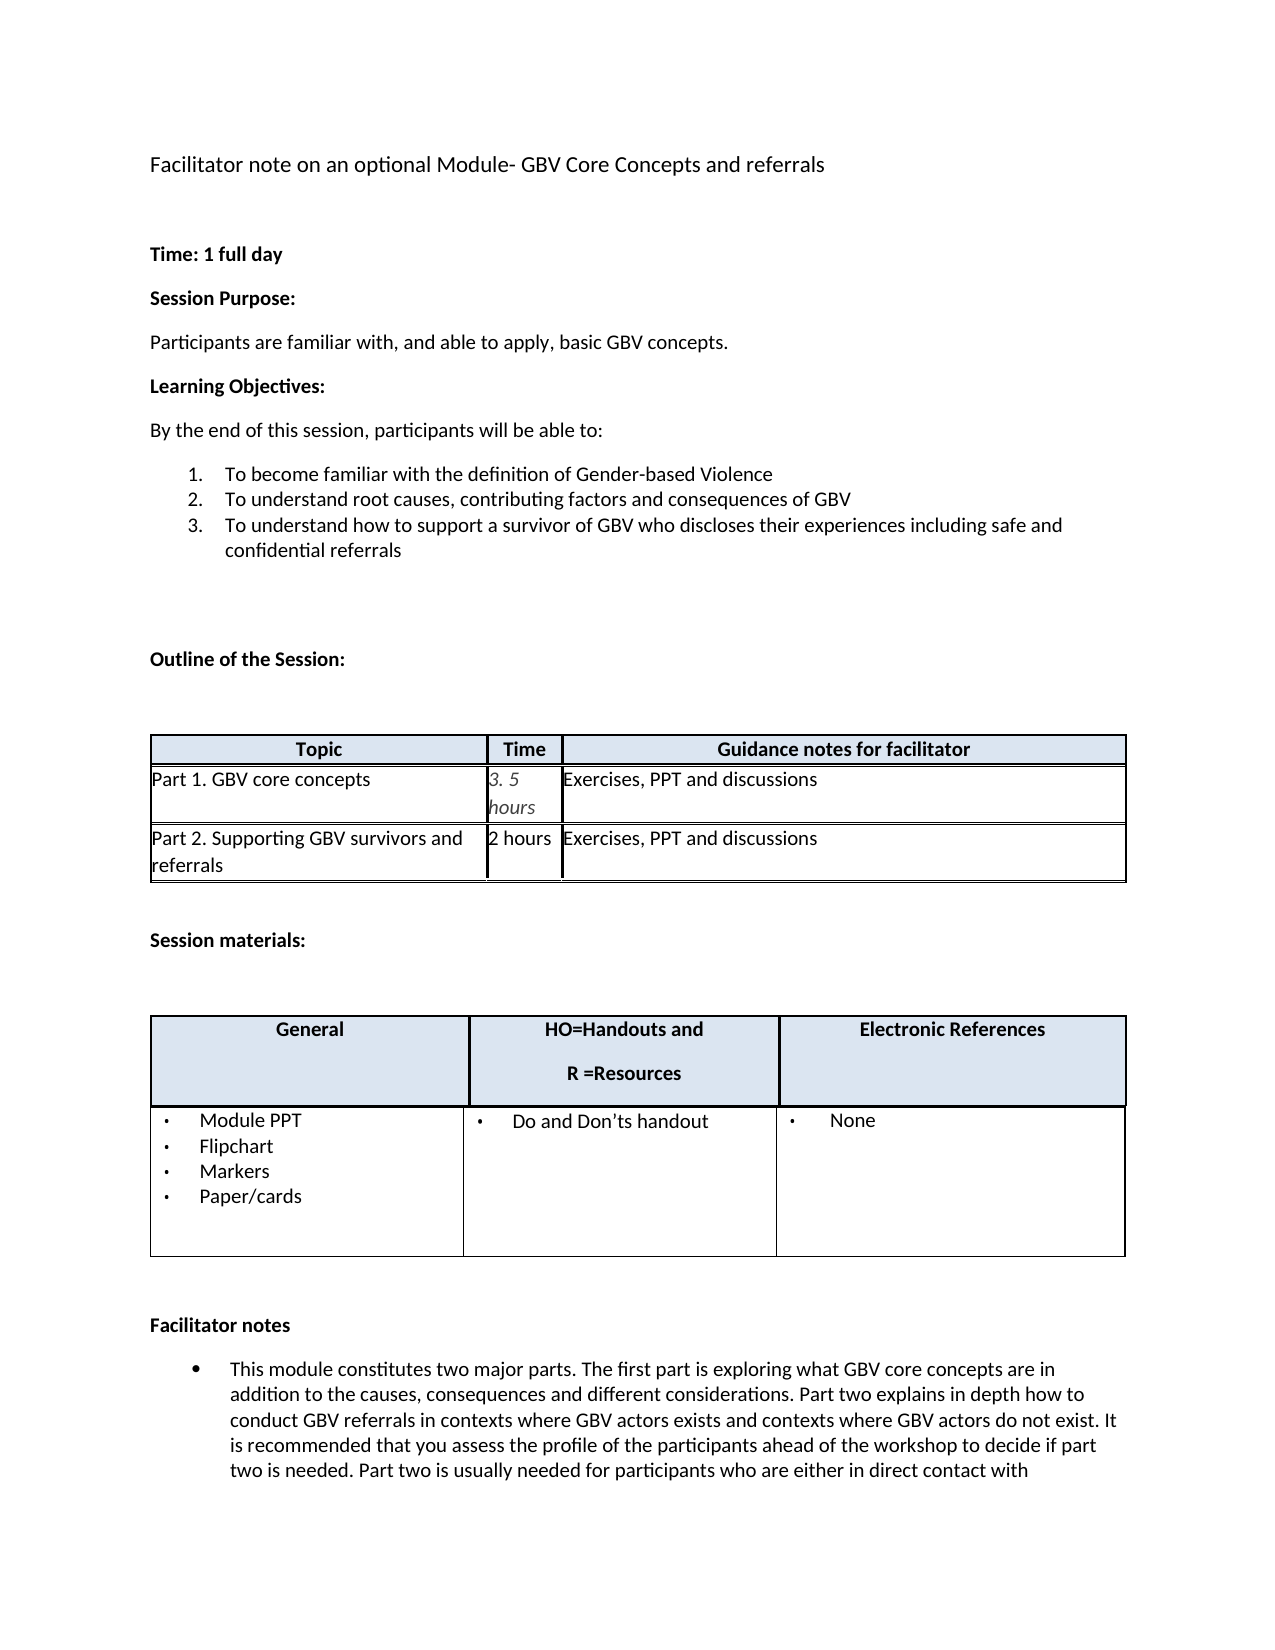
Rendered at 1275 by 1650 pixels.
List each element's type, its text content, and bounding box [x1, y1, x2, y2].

list To understand root causes, contributing factors and consequences of GBV [187, 487, 1125, 512]
list To understand how to support a survivor of GBV who discloses their experiences including safe and confidential referrals [187, 512, 1125, 563]
text Learning Objectives: [150, 373, 1125, 398]
table_cell Part 2. Supporting GBV survivors and referrals [152, 825, 487, 879]
table_header HO=Handouts and R =Resources [471, 1017, 778, 1105]
table_header Guidance notes for facilitator [564, 736, 1125, 763]
table_header None [777, 1108, 1124, 1256]
text Facilitator notes [150, 1312, 1125, 1337]
list To become familiar with the definition of Gender-based Violence [187, 461, 1125, 487]
table_header Topic [152, 736, 486, 763]
table_cell Part 1. GBV core concepts [152, 767, 486, 821]
table_cell 3. 5 hours [489, 767, 561, 821]
table_cell 2 hours [487, 825, 562, 879]
table_header Electronic References [781, 1017, 1125, 1105]
table_header Time [489, 736, 561, 763]
table_cell Exercises, PPT and discussions [562, 825, 1125, 879]
text Time: 1 full day [150, 241, 1125, 266]
text By the end of this session, participants will be able to: [150, 417, 1125, 443]
text Session materials: [150, 927, 1125, 952]
text Outline of the Session: [150, 646, 1125, 672]
table_header General [152, 1017, 468, 1105]
text Facilitator note on an optional Module- GBV Core Concepts and referrals [150, 150, 1125, 178]
text Participants are familiar with, and able to apply, basic GBV concepts. [150, 329, 1125, 354]
table_cell Exercises, PPT and discussions [564, 767, 1125, 821]
text Session Purpose: [150, 285, 1125, 310]
table_header Do and Don’ts handout [464, 1108, 776, 1256]
table_header Module PPT Flipchart Markers Paper/cards [151, 1108, 463, 1256]
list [192, 1356, 1125, 1483]
